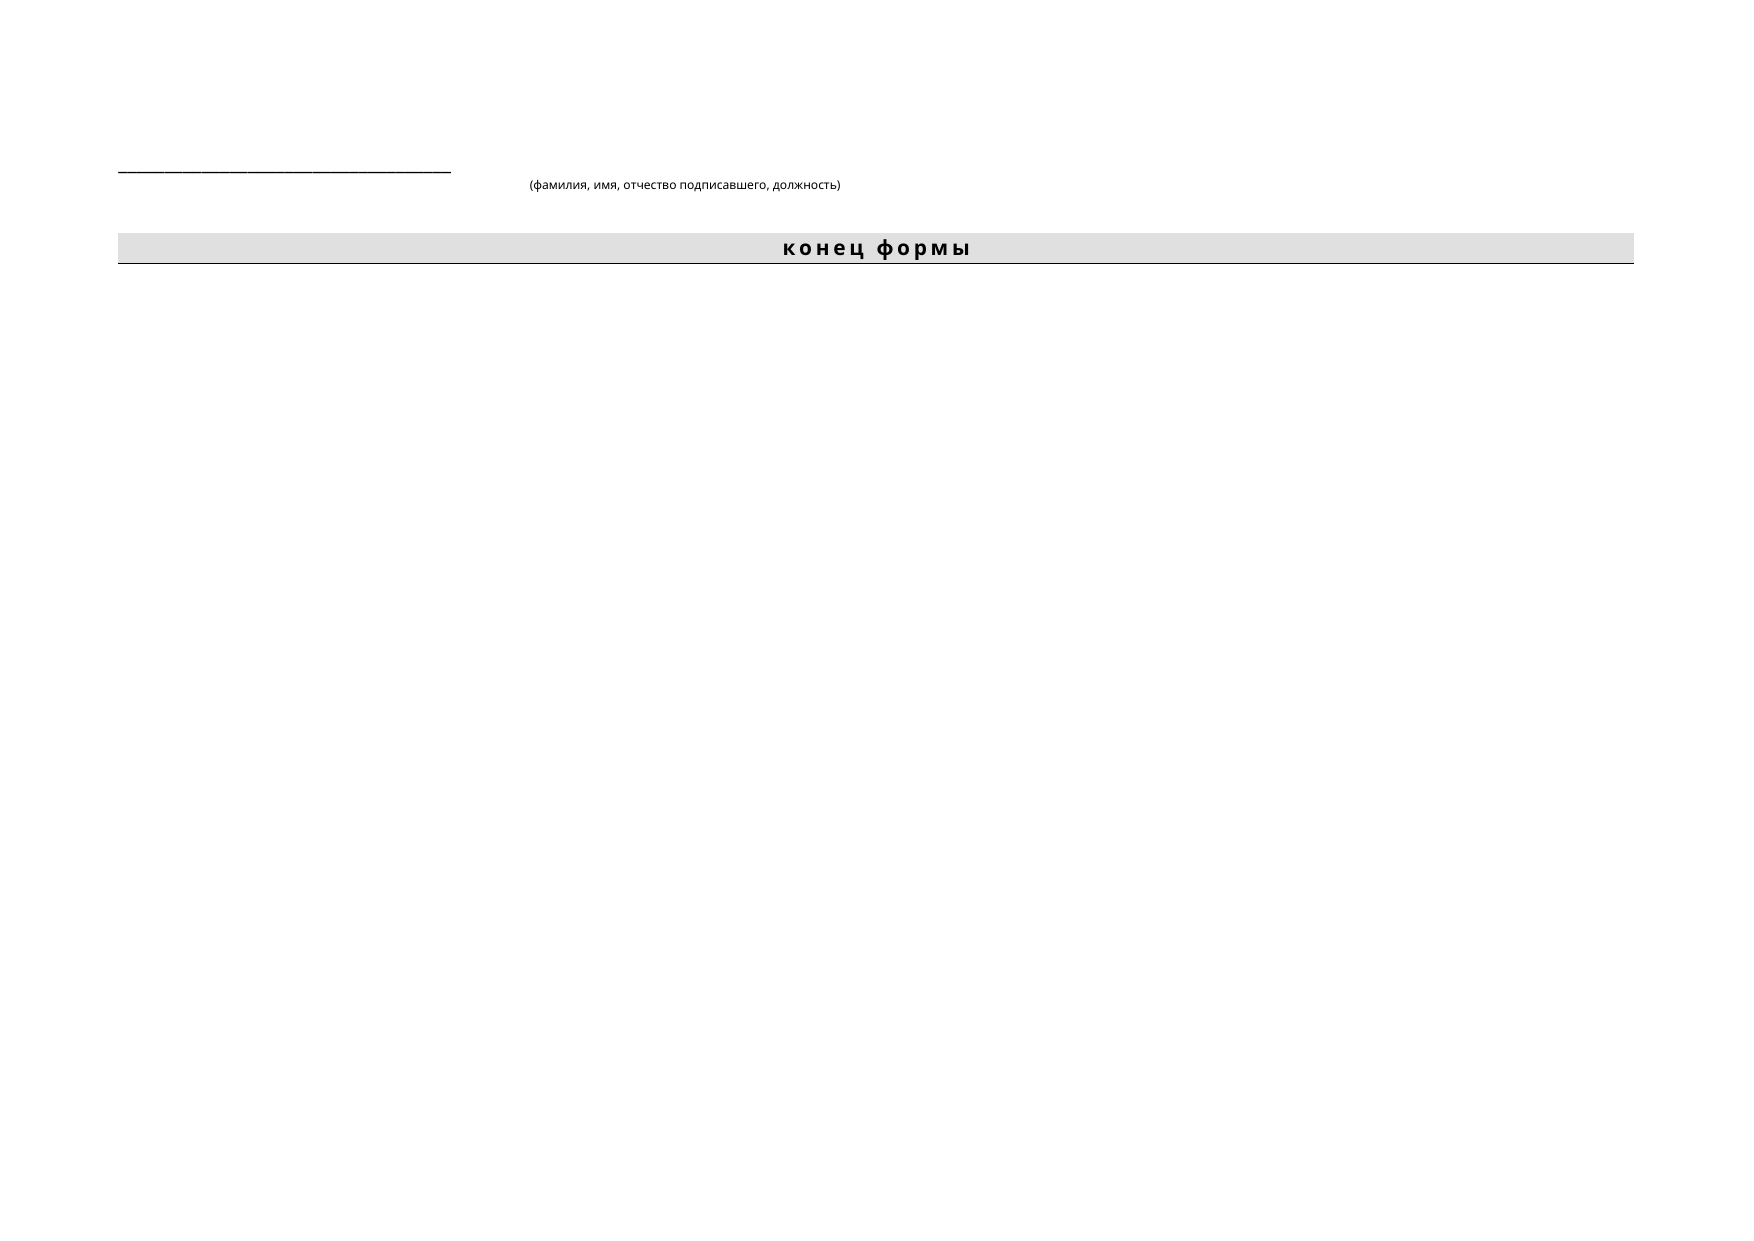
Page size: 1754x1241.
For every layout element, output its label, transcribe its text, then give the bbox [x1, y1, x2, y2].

text (фамилия, имя, отчество подписавшего, должность) [118, 176, 1252, 204]
text ____________________________________ [118, 148, 1636, 176]
text конец формы [118, 233, 1634, 263]
